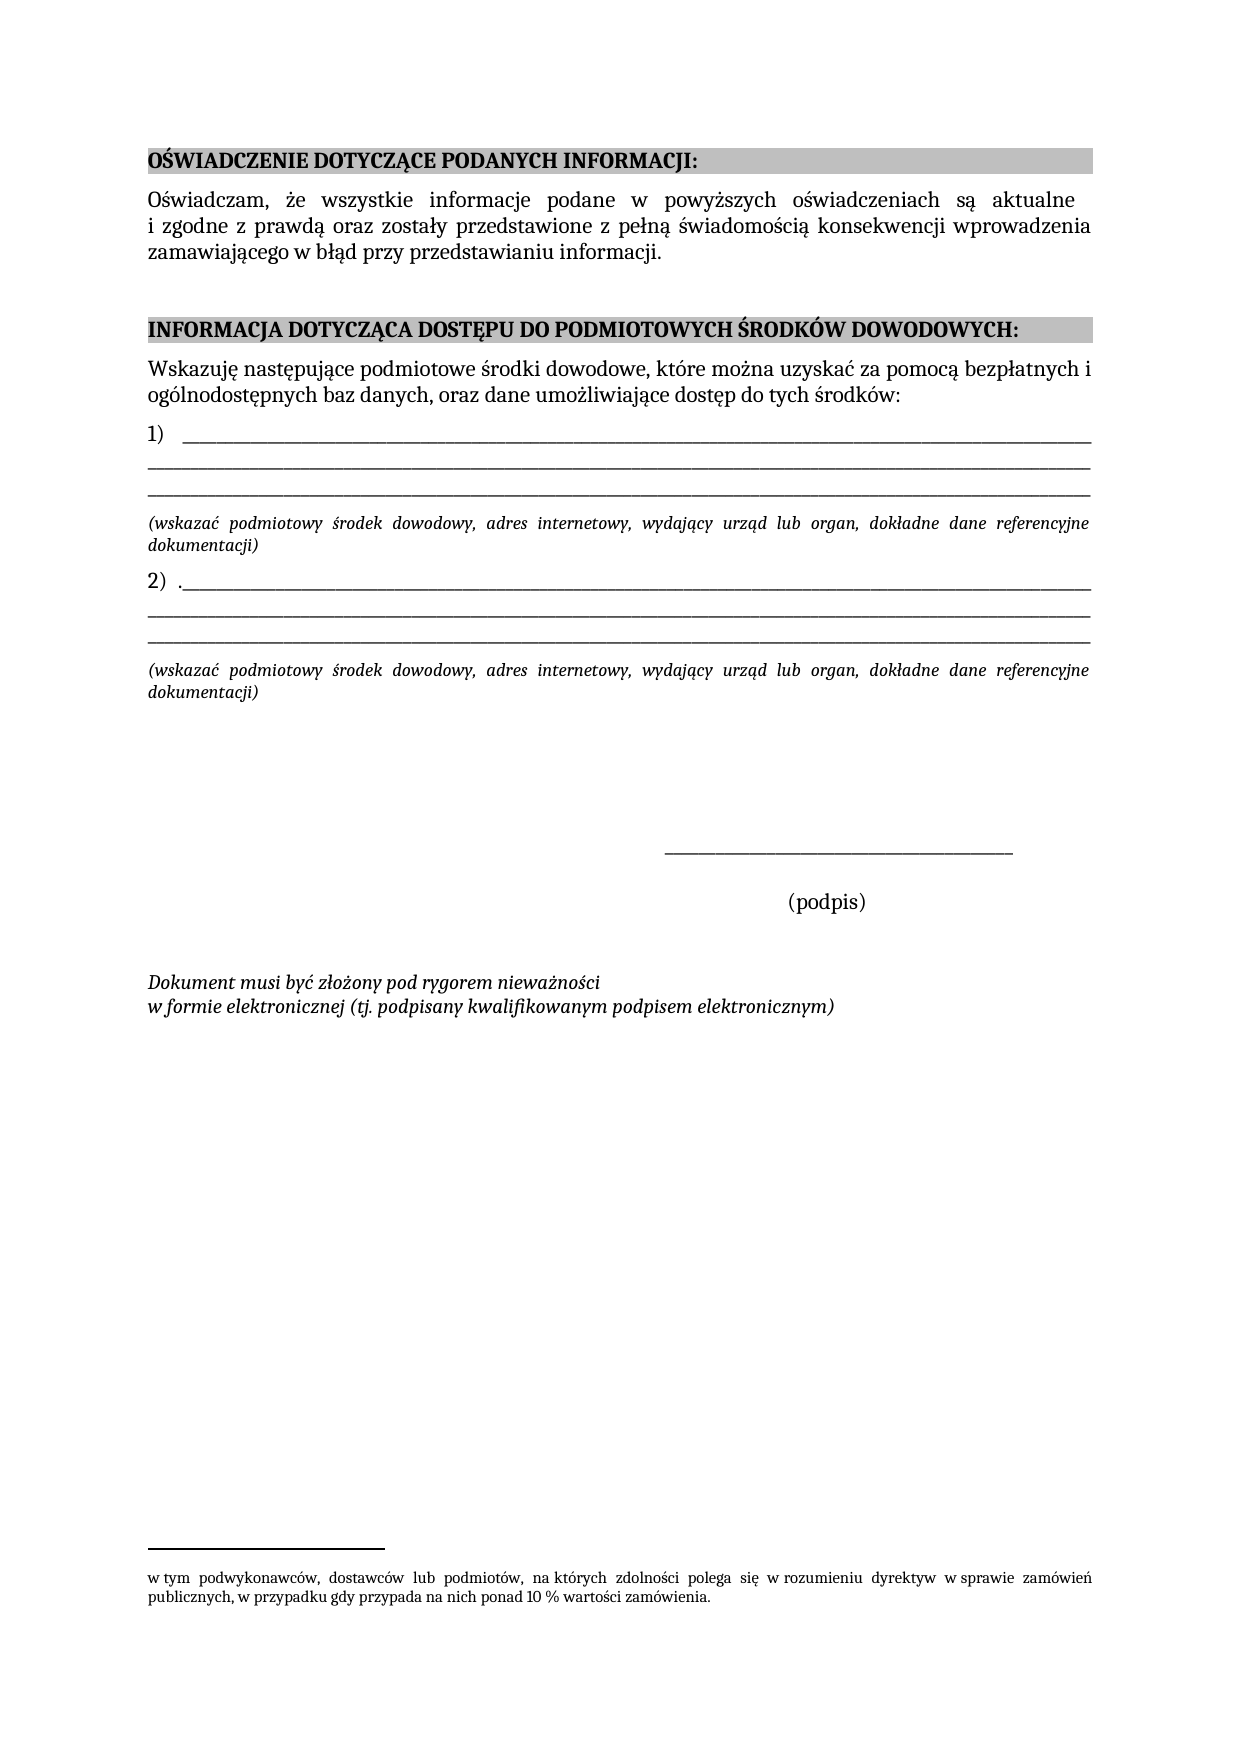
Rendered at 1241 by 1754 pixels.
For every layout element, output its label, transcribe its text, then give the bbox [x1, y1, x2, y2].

text 2) .___________________________________________________________________________________________________________ ______________________________________________________________________________________________________________________________________________________________________________________________________________________________ [148, 568, 1093, 647]
text _________________________________________ (podpis) [561, 832, 1093, 915]
text Dokument musi być złożony pod rygorem nieważności w formie elektronicznej (tj. podpisany kwalifikowanym podpisem elektronicznym) [148, 970, 1093, 1018]
text Oświadczam, że wszystkie informacje podane w powyższych oświadczeniach są aktualne i zgodne z prawdą oraz zostały przedstawione z pełną świadomością konsekwencji wprowadzenia zamawiającego w błąd przy przedstawianiu informacji. [148, 186, 1093, 266]
text OŚWIADCZENIE DOTYCZĄCE PODANYCH INFORMACJI: [148, 148, 1093, 174]
text 1) ___________________________________________________________________________________________________________ ______________________________________________________________________________________________________________________________________________________________________________________________________________________________ [148, 421, 1093, 500]
text INFORMACJA DOTYCZĄCA DOSTĘPU DO PODMIOTOWYCH ŚRODKÓW DOWODOWYCH: [148, 317, 1093, 343]
text Wskazuję następujące podmiotowe środki dowodowe, które można uzyskać za pomocą bezpłatnych i ogólnodostępnych baz danych, oraz dane umożliwiające dostęp do tych środków: [148, 356, 1093, 408]
text (wskazać podmiotowy środek dowodowy, adres internetowy, wydający urząd lub organ, dokładne dane referencyjne dokumentacji) [148, 512, 1093, 556]
text (wskazać podmiotowy środek dowodowy, adres internetowy, wydający urząd lub organ, dokładne dane referencyjne dokumentacji) [148, 660, 1093, 703]
